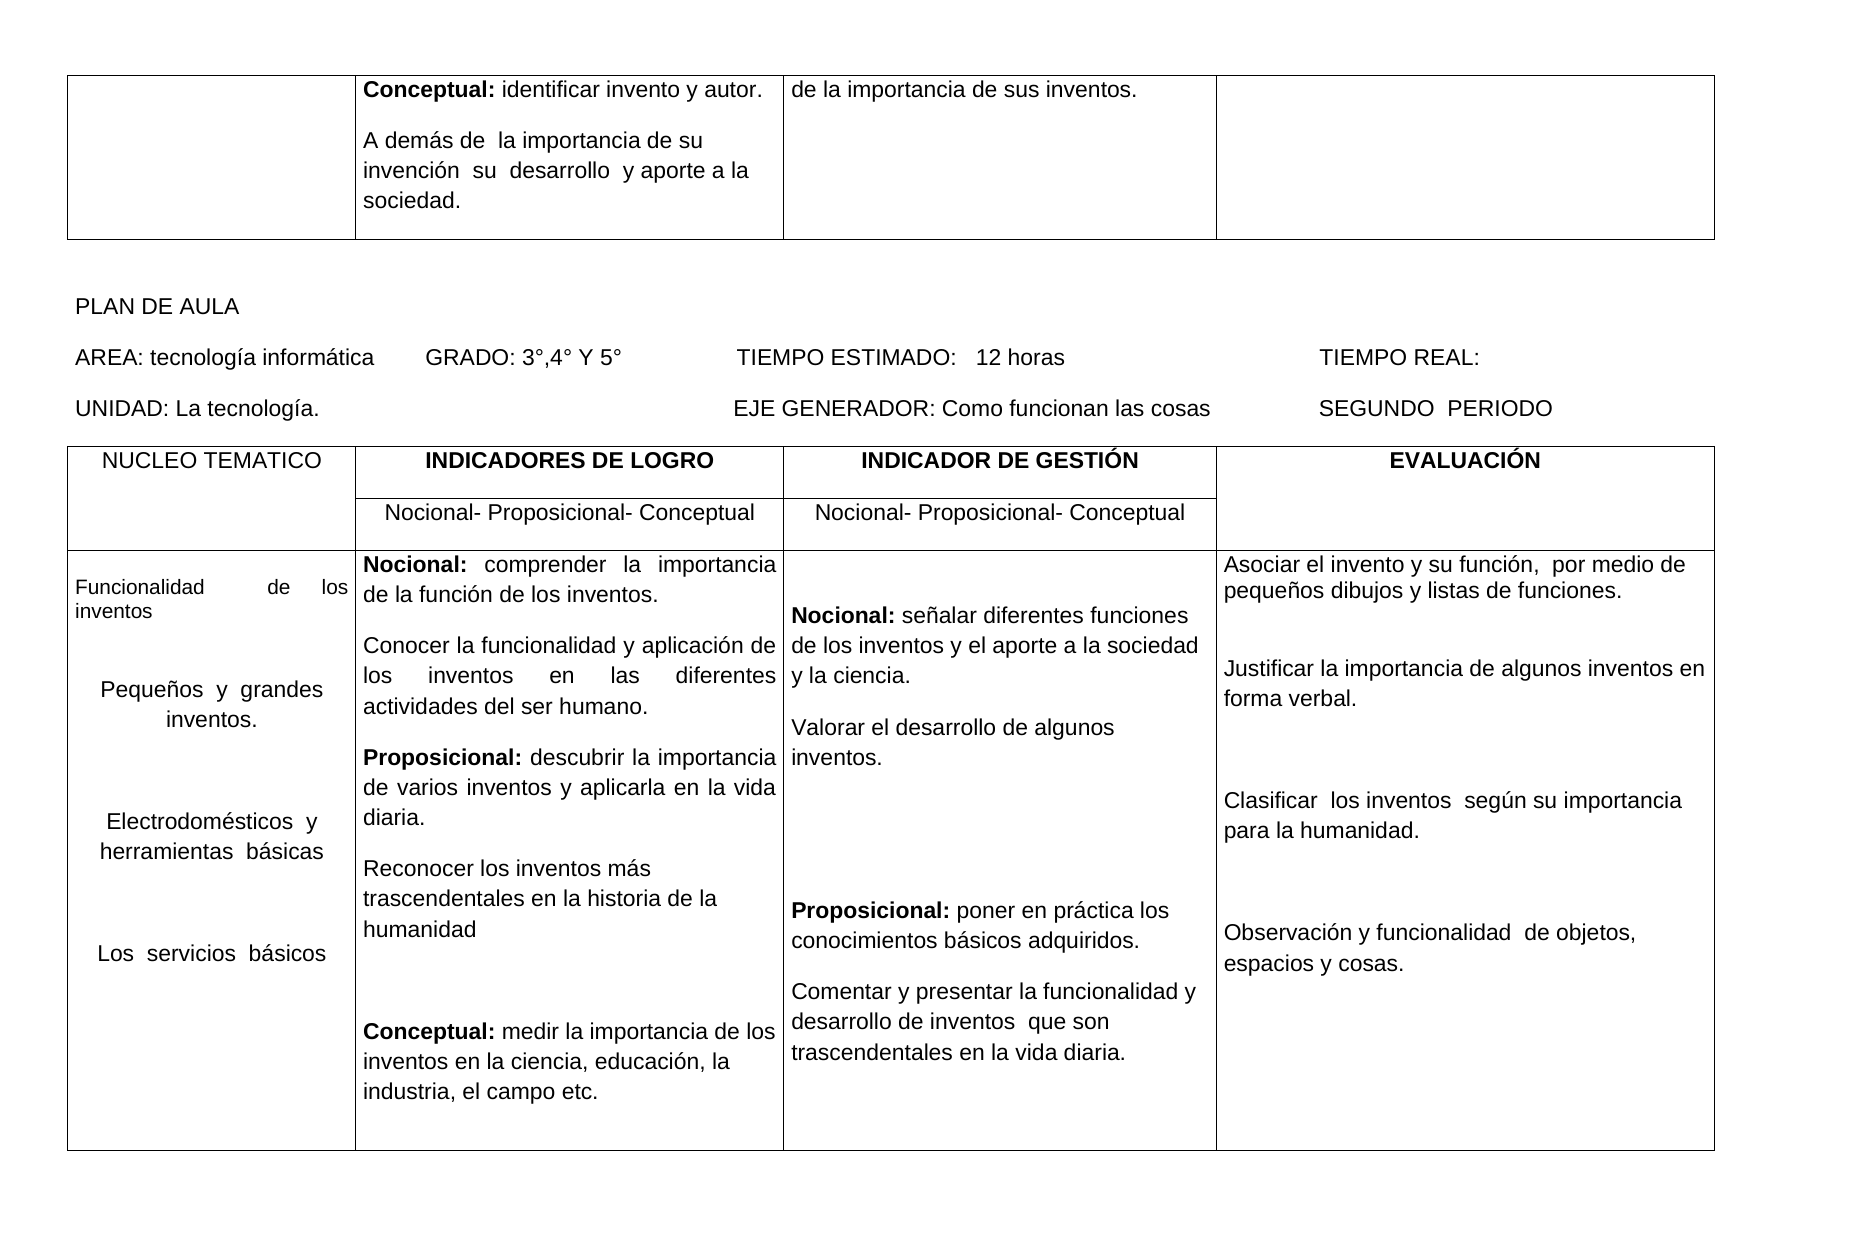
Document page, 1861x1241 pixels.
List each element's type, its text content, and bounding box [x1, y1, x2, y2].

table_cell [68, 551, 355, 1150]
text UNIDAD: La tecnología. EJE GENERADOR: Como funcionan las cosas SEGUNDO PERIODO [75, 395, 1786, 421]
text PLAN DE AULA [75, 293, 1786, 319]
table_header EVALUACIÓN [1217, 447, 1714, 550]
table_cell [1217, 551, 1714, 1150]
table_cell Nocional- Proposicional- Conceptual [356, 499, 783, 550]
text AREA: tecnología informática GRADO: 3°,4° Y 5° TIEMPO ESTIMADO: 12 horas TIEMPO REAL: [75, 344, 1786, 370]
table_cell Nocional- Proposicional- Conceptual [784, 499, 1216, 550]
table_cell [356, 76, 783, 238]
table_header INDICADOR DE GESTIÓN [784, 447, 1216, 498]
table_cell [1217, 76, 1714, 238]
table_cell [784, 76, 1216, 238]
table_header INDICADORES DE LOGRO [356, 447, 783, 498]
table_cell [68, 76, 355, 238]
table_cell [356, 551, 783, 1150]
table_header NUCLEO TEMATICO [68, 447, 355, 550]
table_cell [784, 551, 1216, 1150]
